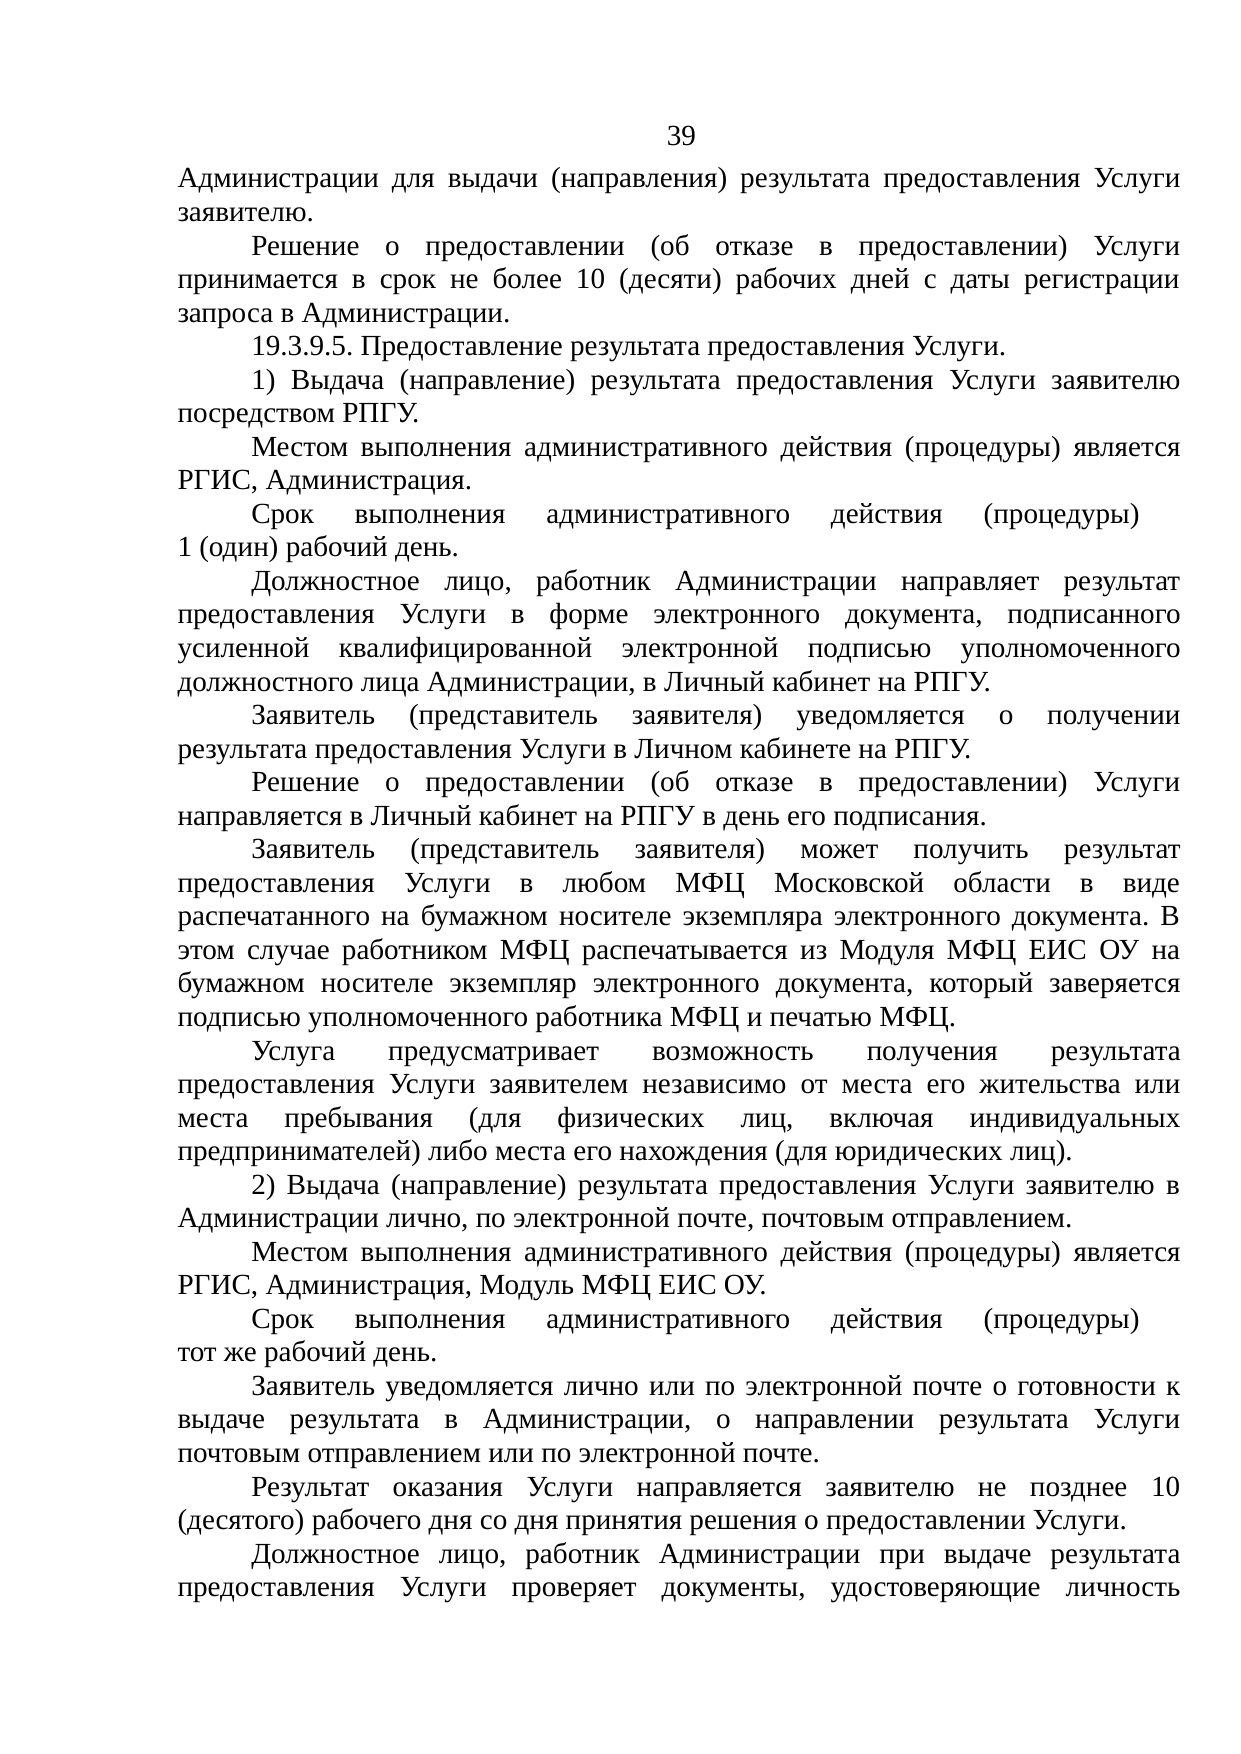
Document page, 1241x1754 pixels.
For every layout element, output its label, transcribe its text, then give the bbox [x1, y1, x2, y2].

text Местом выполнения административного действия (процедуры) является РГИС, Администрация. [177, 429, 1181, 496]
text Решение о предоставлении (об отказе в предоставлении) Услуги принимается в срок не более 10 (десяти) рабочих дней с даты регистрации запроса в Администрации. [177, 228, 1181, 328]
text Срок выполнения административного действия (процедуры) 1 (один) рабочий день. [177, 496, 1181, 563]
text Заявитель (представитель заявителя) может получить результат предоставления Услуги в любом МФЦ Московской области в виде распечатанного на бумажном носителе экземпляра электронного документа. В этом случае работником МФЦ распечатывается из Модуля МФЦ ЕИС ОУ на бумажном носителе экземпляр электронного документа, который заверяется подписью уполномоченного работника МФЦ и печатью МФЦ. [177, 831, 1181, 1033]
text Услуга предусматривает возможность получения результата предоставления Услуги заявителем независимо от места его жительства или места пребывания (для физических лиц, включая индивидуальных предпринимателей) либо места его нахождения (для юридических лиц). [177, 1033, 1181, 1167]
text 1) Выдача (направление) результата предоставления Услуги заявителю посредством РПГУ. [177, 362, 1181, 429]
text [177, 1536, 1181, 1603]
text Должностное лицо, работник Администрации направляет результат предоставления Услуги в форме электронного документа, подписанного усиленной квалифицированной электронной подписью уполномоченного должностного лица Администрации, в Личный кабинет на РПГУ. [177, 563, 1181, 697]
text 19.3.9.5. Предоставление результата предоставления Услуги. [177, 328, 1181, 362]
text Заявитель уведомляется лично или по электронной почте о готовности к выдаче результата в Администрации, о направлении результата Услуги почтовым отправлением или по электронной почте. [177, 1368, 1181, 1469]
text Решение о предоставлении (об отказе в предоставлении) Услуги направляется в Личный кабинет на РПГУ в день его подписания. [177, 764, 1181, 831]
text Местом выполнения административного действия (процедуры) является РГИС, Администрация, Модуль МФЦ ЕИС ОУ. [177, 1234, 1181, 1301]
text Результат оказания Услуги направляется заявителю не позднее 10 (десятого) рабочего дня со дня принятия решения о предоставлении Услуги. [177, 1469, 1181, 1536]
text Заявитель (представитель заявителя) уведомляется о получении результата предоставления Услуги в Личном кабинете на РПГУ. [177, 697, 1181, 764]
text 2) Выдача (направление) результата предоставления Услуги заявителю в Администрации лично, по электронной почте, почтовым отправлением. [177, 1167, 1181, 1234]
text Срок выполнения административного действия (процедуры) тот же рабочий день. [177, 1301, 1181, 1368]
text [177, 161, 1181, 228]
